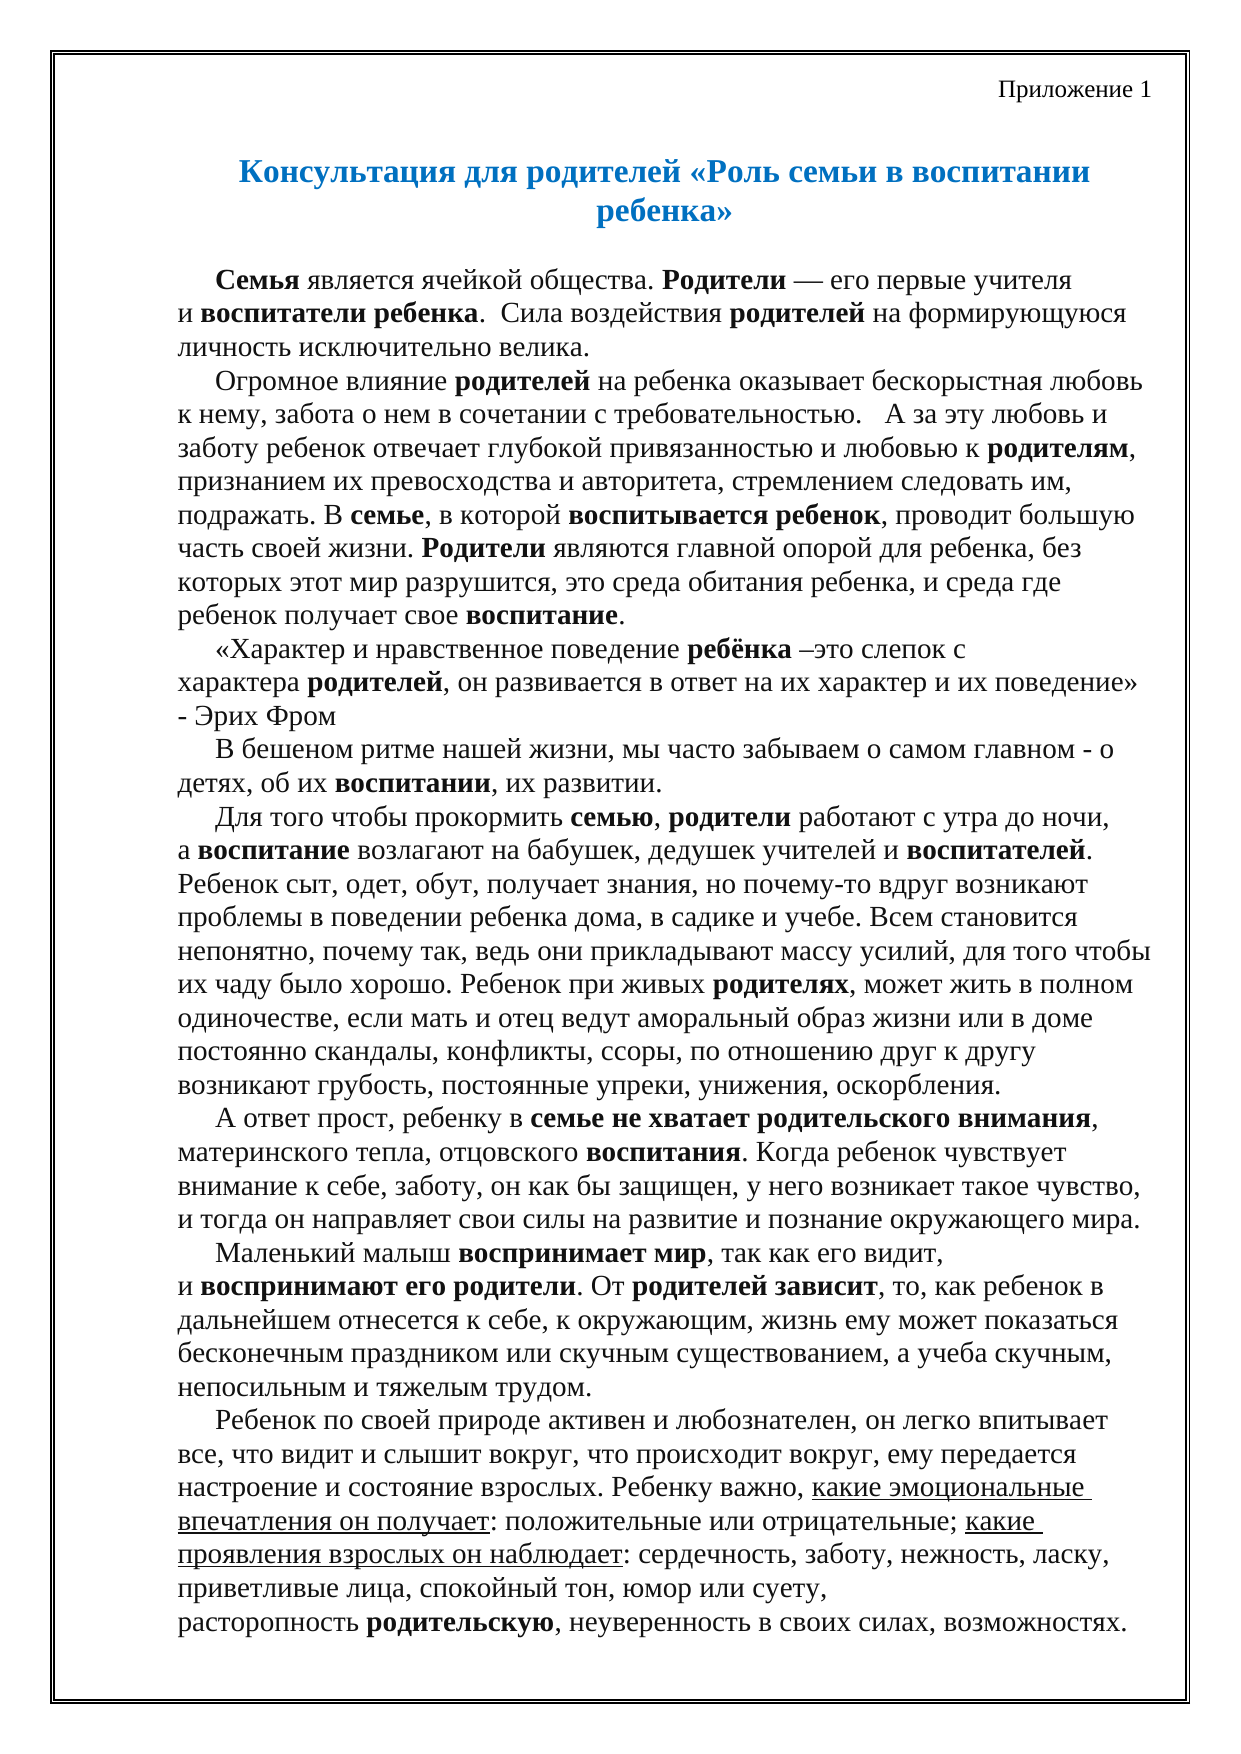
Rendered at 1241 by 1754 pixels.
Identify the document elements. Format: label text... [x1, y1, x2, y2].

text «Характер и нравственное поведение ребёнка –это слепок с характера родителей, он развивается в ответ на их характер и их поведение» - Эрих Фром [177, 631, 1152, 732]
text Приложение 1 [177, 74, 1152, 103]
text Для того чтобы прокормить семью, родители работают с утра до ночи, а воспитание возлагают на бабушек, дедушек учителей и воспитателей. Ребенок сыт, одет, обут, получает знания, но почему-то вдруг возникают проблемы в поведении ребенка дома, в садике и учебе. Всем становится непонятно, почему так, ведь они прикладывают массу усилий, для того чтобы их чаду было хорошо. Ребенок при живых родителях, может жить в полном одиночестве, если мать и отец ведут аморальный образ жизни или в доме постоянно скандалы, конфликты, ссоры, по отношению друг к другу возникают грубость, постоянные упреки, унижения, оскорбления. [177, 799, 1152, 1101]
text Ребенок по своей природе активен и любознателен, он легко впитывает все, что видит и слышит вокруг, что происходит вокруг, ему передается настроение и состояние взрослых. Ребенку важно, какие эмоциональные впечатления он получает: положительные или отрицательные; какие проявления взрослых он наблюдает: сердечность, заботу, нежность, ласку, приветливые лица, спокойный тон, юмор или суету, расторопность родительскую, неуверенность в своих силах, возможностях. [177, 1402, 1152, 1637]
text В бешеном ритме нашей жизни, мы часто забываем о самом главном - о детях, об их воспитании, их развитии. [177, 732, 1152, 799]
text Консультация для родителей «Роль семьи в воспитании ребенка» [177, 118, 1152, 228]
text Семья является ячейкой общества. Родители — его первые учителя и воспитатели ребенка. Сила воздействия родителей на формирующуюся личность исключительно велика. [177, 262, 1152, 363]
text А ответ прост, ребенку в семье не хватает родительского внимания, материнского тепла, отцовского воспитания. Когда ребенок чувствует внимание к себе, заботу, он как бы защищен, у него возникает такое чувство, и тогда он направляет свои силы на развитие и познание окружающего мира. [177, 1101, 1152, 1235]
text Маленький малыш воспринимает мир, так как его видит, и воспринимают его родители. От родителей зависит, то, как ребенок в дальнейшем отнесется к себе, к окружающим, жизнь ему может показаться бесконечным праздником или скучным существованием, а учеба скучным, непосильным и тяжелым трудом. [177, 1235, 1152, 1402]
text Огромное влияние родителей на ребенка оказывает бескорыстная любовь к нему, забота о нем в сочетании с требовательностью. А за эту любовь и заботу ребенок отвечает глубокой привязанностью и любовью к родителям, признанием их превосходства и авторитета, стремлением следовать им, подражать. В семье, в которой воспитывается ребенок, проводит большую часть своей жизни. Родители являются главной опорой для ребенка, без которых этот мир разрушится, это среда обитания ребенка, и среда где ребенок получает свое воспитание. [177, 363, 1152, 631]
